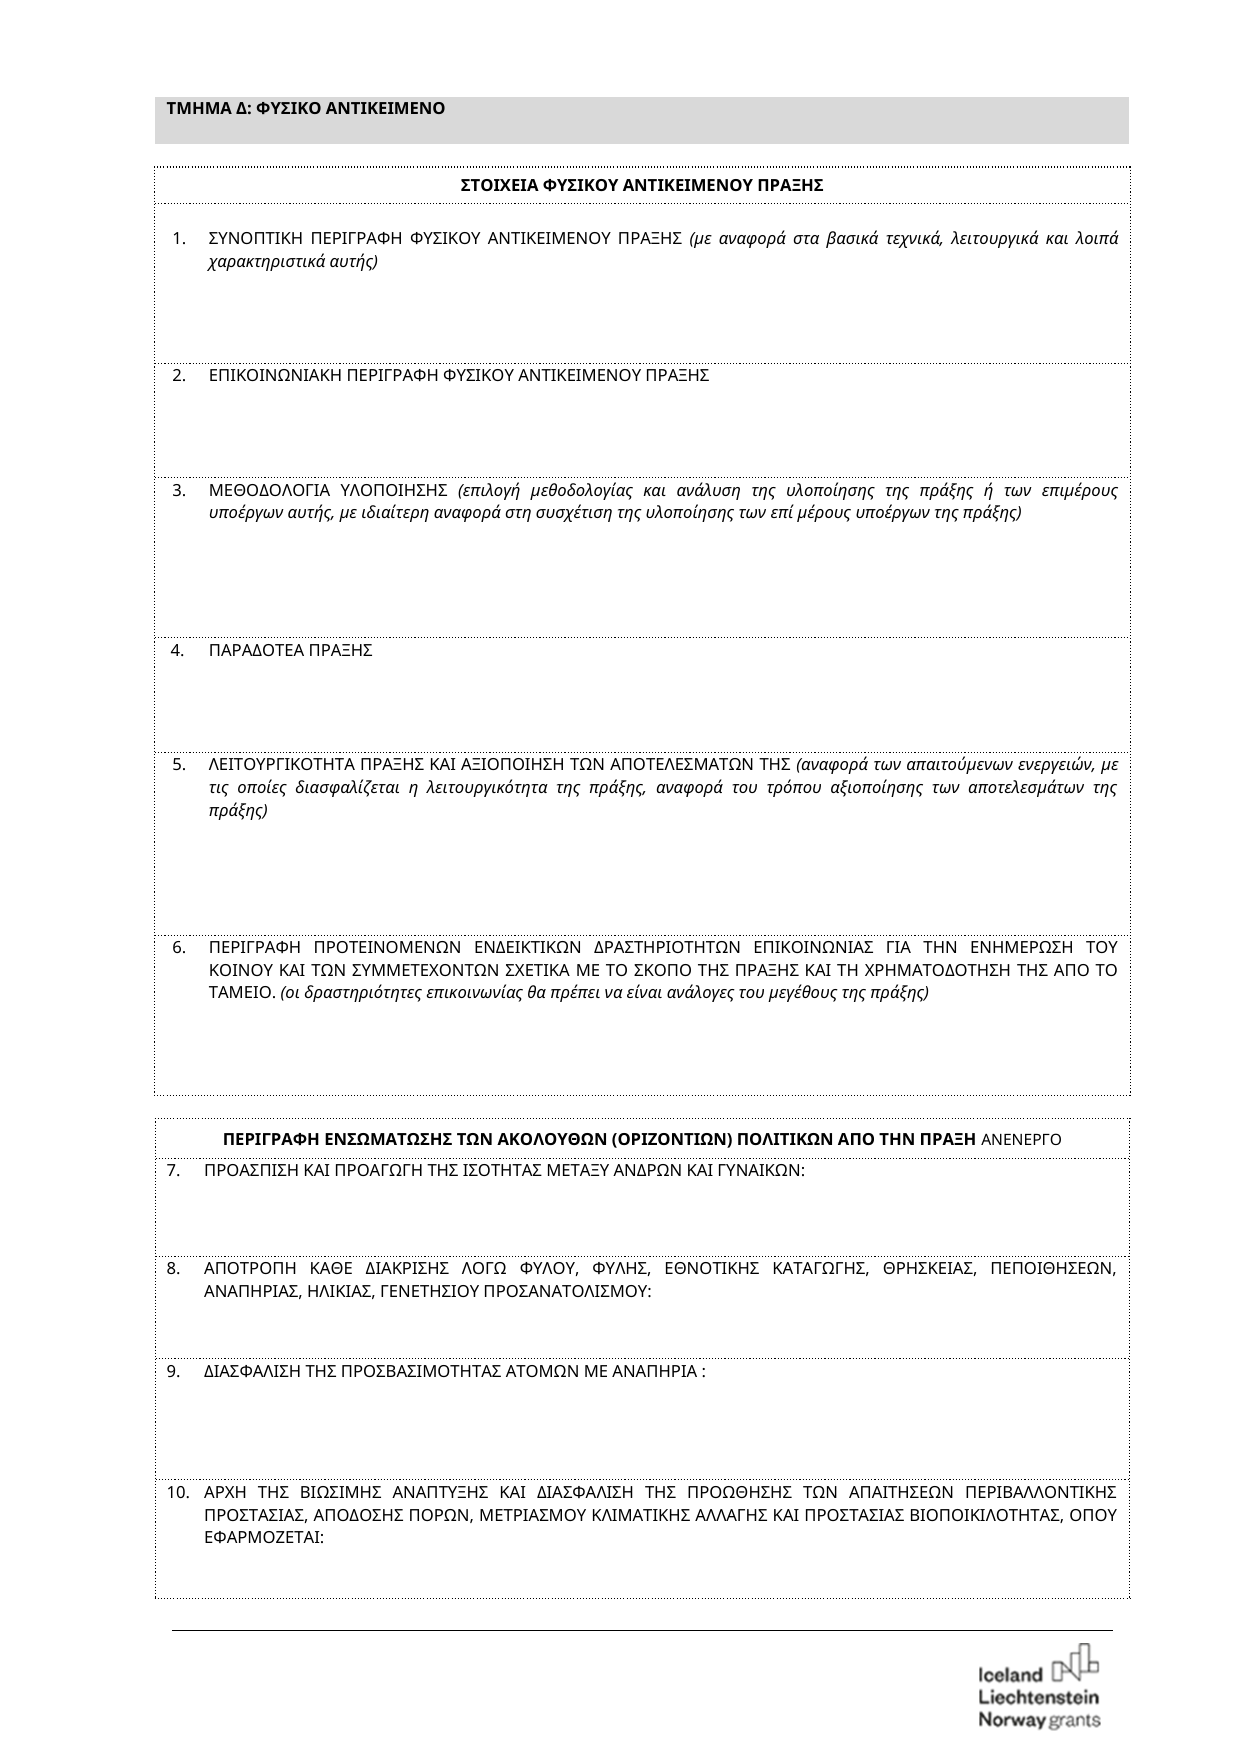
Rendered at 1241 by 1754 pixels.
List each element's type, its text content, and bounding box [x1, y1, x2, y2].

table_cell ΔΙΑΣΦΑΛΙΣΗ ΤΗΣ ΠΡΟΣΒΑΣΙΜΟΤΗΤΑΣ ΑΤΟΜΩΝ ΜΕ ΑΝΑΠΗΡΙΑ : [155, 1358, 1129, 1479]
table_cell ΜΕΘΟΔΟΛΟΓΙΑ ΥΛΟΠΟΙΗΣΗΣ (επιλογή μεθοδολογίας και ανάλυση της υλοποίησης της πράξης ή των επιμέρους υποέργων αυτής, με ιδιαίτερη αναφορά στη συσχέτιση της υλοποίησης των επί μέρους υποέργων της πράξης) [155, 477, 1130, 637]
table_cell ΑΡΧΗ ΤΗΣ ΒΙΩΣΙΜΗΣ ΑΝΑΠΤΥΞΗΣ ΚΑΙ ΔΙΑΣΦΑΛΙΣΗ ΤΗΣ ΠΡΟΩΘΗΣΗΣ ΤΩΝ ΑΠΑΙΤΗΣΕΩΝ ΠΕΡΙΒΑΛΛΟΝΤΙΚΗΣ ΠΡΟΣΤΑΣΙΑΣ, ΑΠΟΔΟΣΗΣ ΠΟΡΩΝ, ΜΕΤΡΙΑΣΜΟΥ ΚΛΙΜΑΤΙΚΗΣ ΑΛΛΑΓΗΣ ΚΑΙ ΠΡΟΣΤΑΣΙΑΣ ΒΙΟΠΟΙΚΙΛΟΤΗΤΑΣ, ΟΠΟΥ ΕΦΑΡΜΟΖΕΤΑΙ: [155, 1479, 1129, 1598]
picture [978, 1643, 1102, 1732]
table_header ΣΤΟΙΧΕΙΑ ΦΥΣΙΚΟΥ ΑΝΤΙΚΕΙΜΕΝΟΥ ΠΡΑΞΗΣ [155, 166, 1130, 203]
table_cell ΣΥΝΟΠΤΙΚΗ ΠΕΡΙΓΡΑΦΗ ΦΥΣΙΚΟΥ ΑΝΤΙΚΕΙΜΕΝΟΥ ΠΡΑΞΗΣ (με αναφορά στα βασικά τεχνικά, λειτουργικά και λοιπά χαρακτηριστικά αυτής) [155, 203, 1130, 363]
table_cell ΑΠΟΤΡΟΠΗ ΚΑΘΕ ΔΙΑΚΡΙΣΗΣ ΛΟΓΩ ΦΥΛΟΥ, ΦΥΛΗΣ, ΕΘΝΟΤΙΚΗΣ ΚΑΤΑΓΩΓΗΣ, ΘΡΗΣΚΕΙΑΣ, ΠΕΠΟΙΘΗΣΕΩΝ, ΑΝΑΠΗΡΙΑΣ, ΗΛΙΚΙΑΣ, ΓΕΝΕΤΗΣΙΟΥ ΠΡΟΣΑΝΑΤΟΛΙΣΜΟΥ: [155, 1256, 1129, 1358]
table_cell ΠΑΡΑΔΟΤΕΑ ΠΡΑΞΗΣ [155, 637, 1130, 752]
table_cell ΠΕΡΙΓΡΑΦΗ ΠΡΟΤΕΙΝΟΜΕΝΩΝ ΕΝΔΕΙΚΤΙΚΩΝ ΔΡΑΣΤΗΡΙΟΤΗΤΩΝ ΕΠΙΚΟΙΝΩΝΙΑΣ ΓΙΑ ΤΗΝ ΕΝΗΜΕΡΩΣΗ ΤΟΥ ΚΟΙΝΟΥ ΚΑΙ ΤΩΝ ΣΥΜΜΕΤΕΧΟΝΤΩΝ ΣΧΕΤΙΚΑ ΜΕ ΤΟ ΣΚΟΠΟ ΤΗΣ ΠΡΑΞΗΣ ΚΑΙ ΤΗ ΧΡΗΜΑΤΟΔΟΤΗΣΗ ΤΗΣ ΑΠΟ ΤΟ ΤΑΜΕΙΟ. (οι δραστηριότητες επικοινωνίας θα πρέπει να είναι ανάλογες του μεγέθους της πράξης) [155, 935, 1130, 1094]
table_cell ΕΠΙΚΟΙΝΩΝΙΑΚΗ ΠΕΡΙΓΡΑΦΗ ΦΥΣΙΚΟΥ ΑΝΤΙΚΕΙΜΕΝΟΥ ΠΡΑΞΗΣ [155, 363, 1130, 477]
table_cell ΠΡΟΑΣΠΙΣΗ ΚΑΙ ΠΡΟΑΓΩΓΗ ΤΗΣ ΙΣΟΤΗΤΑΣ ΜΕΤΑΞΥ ΑΝΔΡΩΝ ΚΑΙ ΓΥΝΑΙΚΩΝ: [155, 1158, 1129, 1256]
table_header ΠΕΡΙΓΡΑΦΗ ΕΝΣΩΜΑΤΩΣΗΣ ΤΩΝ ΑΚΟΛΟΥΘΩΝ (ΟΡΙΖΟΝΤΙΩΝ) ΠΟΛΙΤΙΚΩΝ ΑΠΟ ΤΗΝ ΠΡΑΞΗ ΑΝΕΝΕΡΓΟ [155, 1118, 1129, 1158]
table_cell ΛΕΙΤΟΥΡΓΙΚΟΤΗΤΑ ΠΡΑΞΗΣ ΚΑΙ ΑΞΙΟΠΟΙΗΣΗ ΤΩΝ ΑΠΟΤΕΛΕΣΜΑΤΩΝ ΤΗΣ (αναφορά των απαιτούμενων ενεργειών, με τις οποίες διασφαλίζεται η λειτουργικότητα της πράξης, αναφορά του τρόπου αξιοποίησης των αποτελεσμάτων της πράξης) [155, 752, 1130, 934]
table_header ΤΜΗΜΑ Δ: ΦΥΣΙΚΟ ΑΝΤΙΚΕΙΜΕΝΟ [155, 97, 1129, 144]
